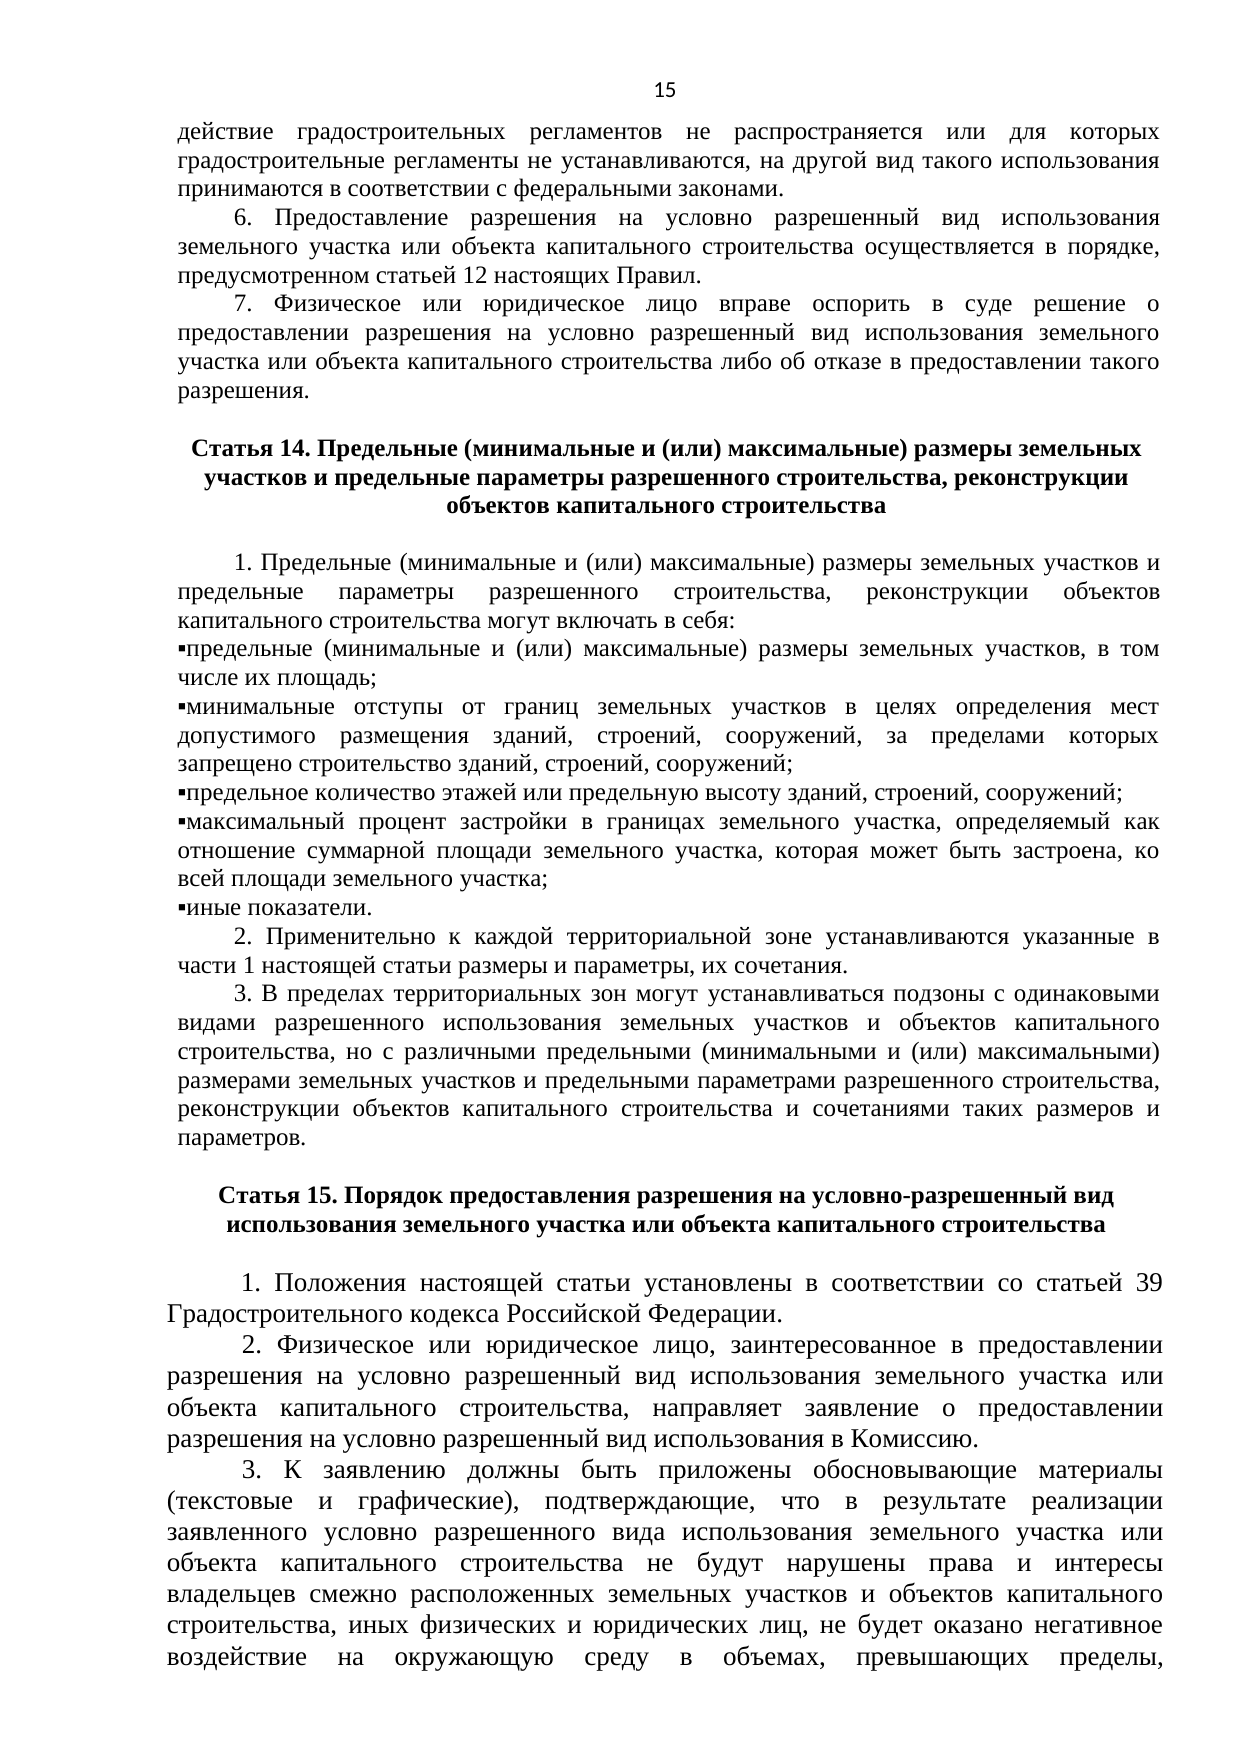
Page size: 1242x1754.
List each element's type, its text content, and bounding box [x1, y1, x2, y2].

text 6. Предоставление разрешения на условно разрешенный вид использования земельного участка или объекта капитального строительства осуществляется в порядке, предусмотренном статьей 12 настоящих Правил. [177, 202, 1160, 288]
text 1. Предельные (минимальные и (или) максимальные) размеры земельных участков и предельные параметры разрешенного строительства, реконструкции объектов капитального строительства могут включать в себя: [177, 547, 1160, 633]
text действие градостроительных регламентов не распространяется или для которых градостроительные регламенты не устанавливаются, на другой вид такого использования принимаются в соответствии с федеральными законами. [177, 116, 1160, 202]
text 2. Применительно к каждой территориальной зоне устанавливаются указанные в части 1 настоящей статьи размеры и параметры, их сочетания. [177, 921, 1159, 978]
text Статья 14. Предельные (минимальные и (или) максимальные) размеры земельных участков и предельные параметры разрешенного строительства, реконструкции объектов капитального строительства [188, 433, 1144, 519]
text ▪предельные (минимальные и (или) максимальные) размеры земельных участков, в том числе их площадь; [177, 633, 1160, 691]
text ▪иные показатели. [177, 892, 379, 921]
text ▪минимальные отступы от границ земельных участков в целях определения мест допустимого размещения зданий, строений, сооружений, за пределами которых запрещено строительство зданий, строений, сооружений; [177, 691, 1159, 777]
text 1. Положения настоящей статьи установлены в соответствии со статьей 39 Градостроительного кодекса Российской Федерации. [167, 1266, 1164, 1328]
text 7. Физическое или юридическое лицо вправе оспорить в суде решение о предоставлении разрешения на условно разрешенный вид использования земельного участка или объекта капитального строительства либо об отказе в предоставлении такого разрешения. [177, 288, 1160, 403]
text 3. В пределах территориальных зон могут устанавливаться подзоны с одинаковыми видами разрешенного использования земельных участков и объектов капитального строительства, но с различными предельными (минимальными и (или) максимальными) размерами земельных участков и предельными параметрами разрешенного строительства, реконструкции объектов капитального строительства и сочетаниями таких размеров и параметров. [177, 978, 1160, 1151]
text Статья 15. Порядок предоставления разрешения на условно-разрешенный вид использования земельного участка или объекта капитального строительства [215, 1180, 1117, 1238]
text ▪максимальный процент застройки в границах земельного участка, определяемый как отношение суммарной площади земельного участка, которая может быть застроена, ко всей площади земельного участка; [177, 806, 1160, 892]
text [167, 1453, 1164, 1671]
text 2. Физическое или юридическое лицо, заинтересованное в предоставлении разрешения на условно разрешенный вид использования земельного участка или объекта капитального строительства, направляет заявление о предоставлении разрешения на условно разрешенный вид использования в Комиссию. [167, 1328, 1164, 1453]
text ▪предельное количество этажей или предельную высоту зданий, строений, сооружений; [177, 777, 1125, 806]
